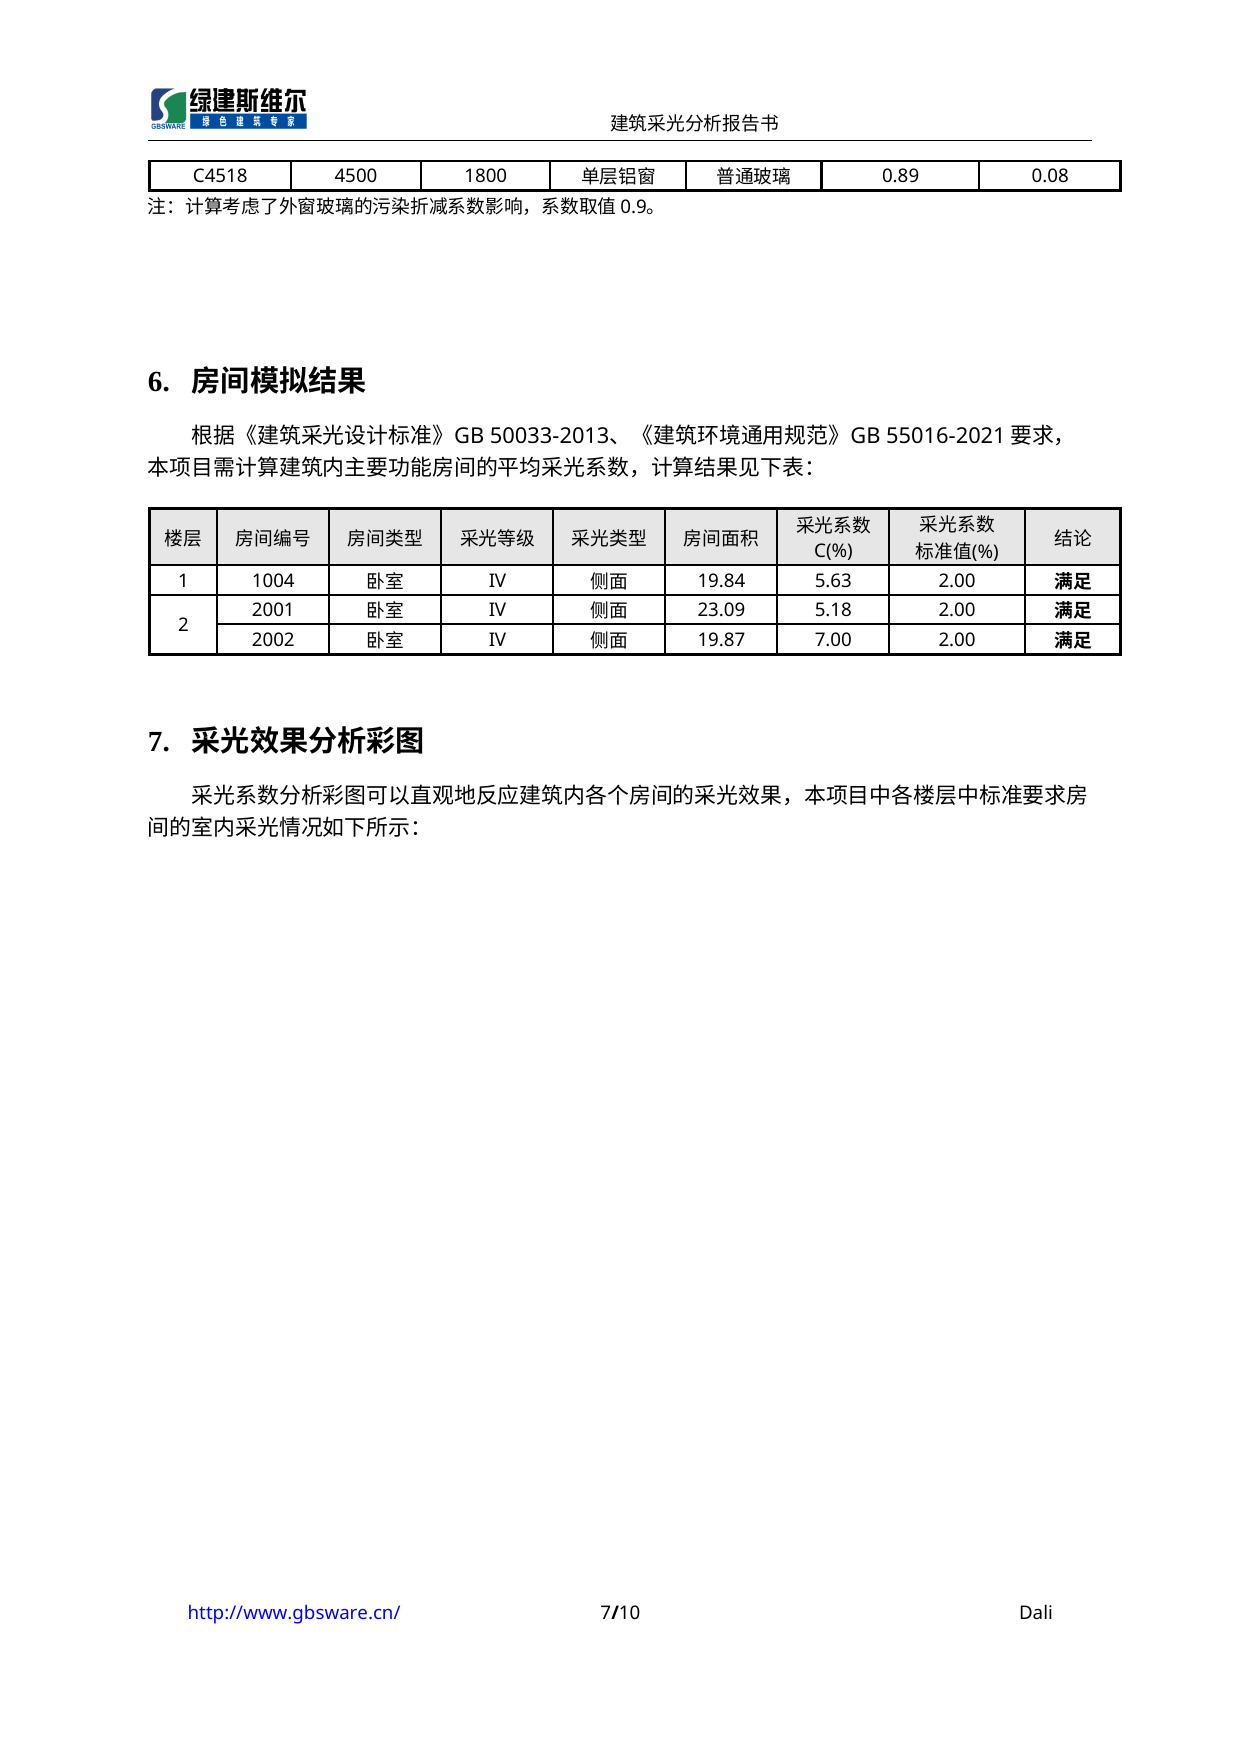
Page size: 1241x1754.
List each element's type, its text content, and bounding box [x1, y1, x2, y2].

table_cell 卧室 [330, 625, 440, 653]
text 采光系数分析彩图可以直观地反应建筑内各个房间的采光效果，本项目中各楼层中标准要求房间的室内采光情况如下所示： [148, 778, 1092, 841]
table_cell 5.63 [778, 566, 888, 593]
table_cell 1800 [422, 162, 549, 189]
table_cell 侧面 [554, 625, 664, 653]
table_cell IV [442, 596, 552, 623]
table_cell 2.00 [890, 596, 1024, 623]
table_cell IV [442, 566, 552, 593]
table_cell 1004 [218, 566, 328, 593]
table_cell 单层铝窗 [551, 162, 685, 189]
picture [147, 88, 308, 130]
table_cell 2 [151, 596, 216, 653]
table_cell 19.87 [666, 625, 776, 653]
table_cell 2.00 [890, 566, 1024, 593]
table_cell 侧面 [554, 566, 664, 593]
table_cell 5.18 [778, 596, 888, 623]
table_cell 满足 [1026, 566, 1119, 593]
table_header 采光等级 [442, 510, 552, 564]
text 注：计算考虑了外窗玻璃的污染折减系数影响，系数取值0.9。 [148, 192, 1092, 219]
table_cell 卧室 [330, 596, 440, 623]
table_cell 7.00 [778, 625, 888, 653]
table_cell C4518 [151, 162, 290, 189]
table_header 采光系数 标准值(%) [890, 510, 1024, 564]
subtitle 采光效果分析彩图 [148, 707, 1092, 772]
table_header 房间类型 [330, 510, 440, 564]
table_header 房间编号 [218, 510, 328, 564]
table_cell 2001 [218, 596, 328, 623]
table_header 结论 [1026, 510, 1119, 564]
table_header 楼层 [151, 510, 216, 564]
table_cell 19.84 [666, 566, 776, 593]
table_header 采光系数C(%) [778, 510, 888, 564]
table_cell IV [442, 625, 552, 653]
table_header 房间面积 [666, 510, 776, 564]
subtitle 房间模拟结果 [148, 346, 1092, 411]
table_cell 满足 [1026, 596, 1119, 623]
table_cell 23.09 [666, 596, 776, 623]
table_cell 4500 [292, 162, 420, 189]
table_cell 0.89 [823, 162, 978, 189]
table_cell 侧面 [554, 596, 664, 623]
table_cell 0.08 [980, 162, 1119, 189]
table_header 采光类型 [554, 510, 664, 564]
table_cell 2.00 [890, 625, 1024, 653]
table_cell 卧室 [330, 566, 440, 593]
table_cell 2002 [218, 625, 328, 653]
table_cell 1 [151, 566, 216, 593]
table_cell 满足 [1026, 625, 1119, 653]
text 根据《建筑采光设计标准》GB 50033-2013、《建筑环境通用规范》GB 55016-2021要求，本项目需计算建筑内主要功能房间的平均采光系数，计算结果见下表： [148, 418, 1092, 481]
table_cell 普通玻璃 [687, 162, 820, 189]
